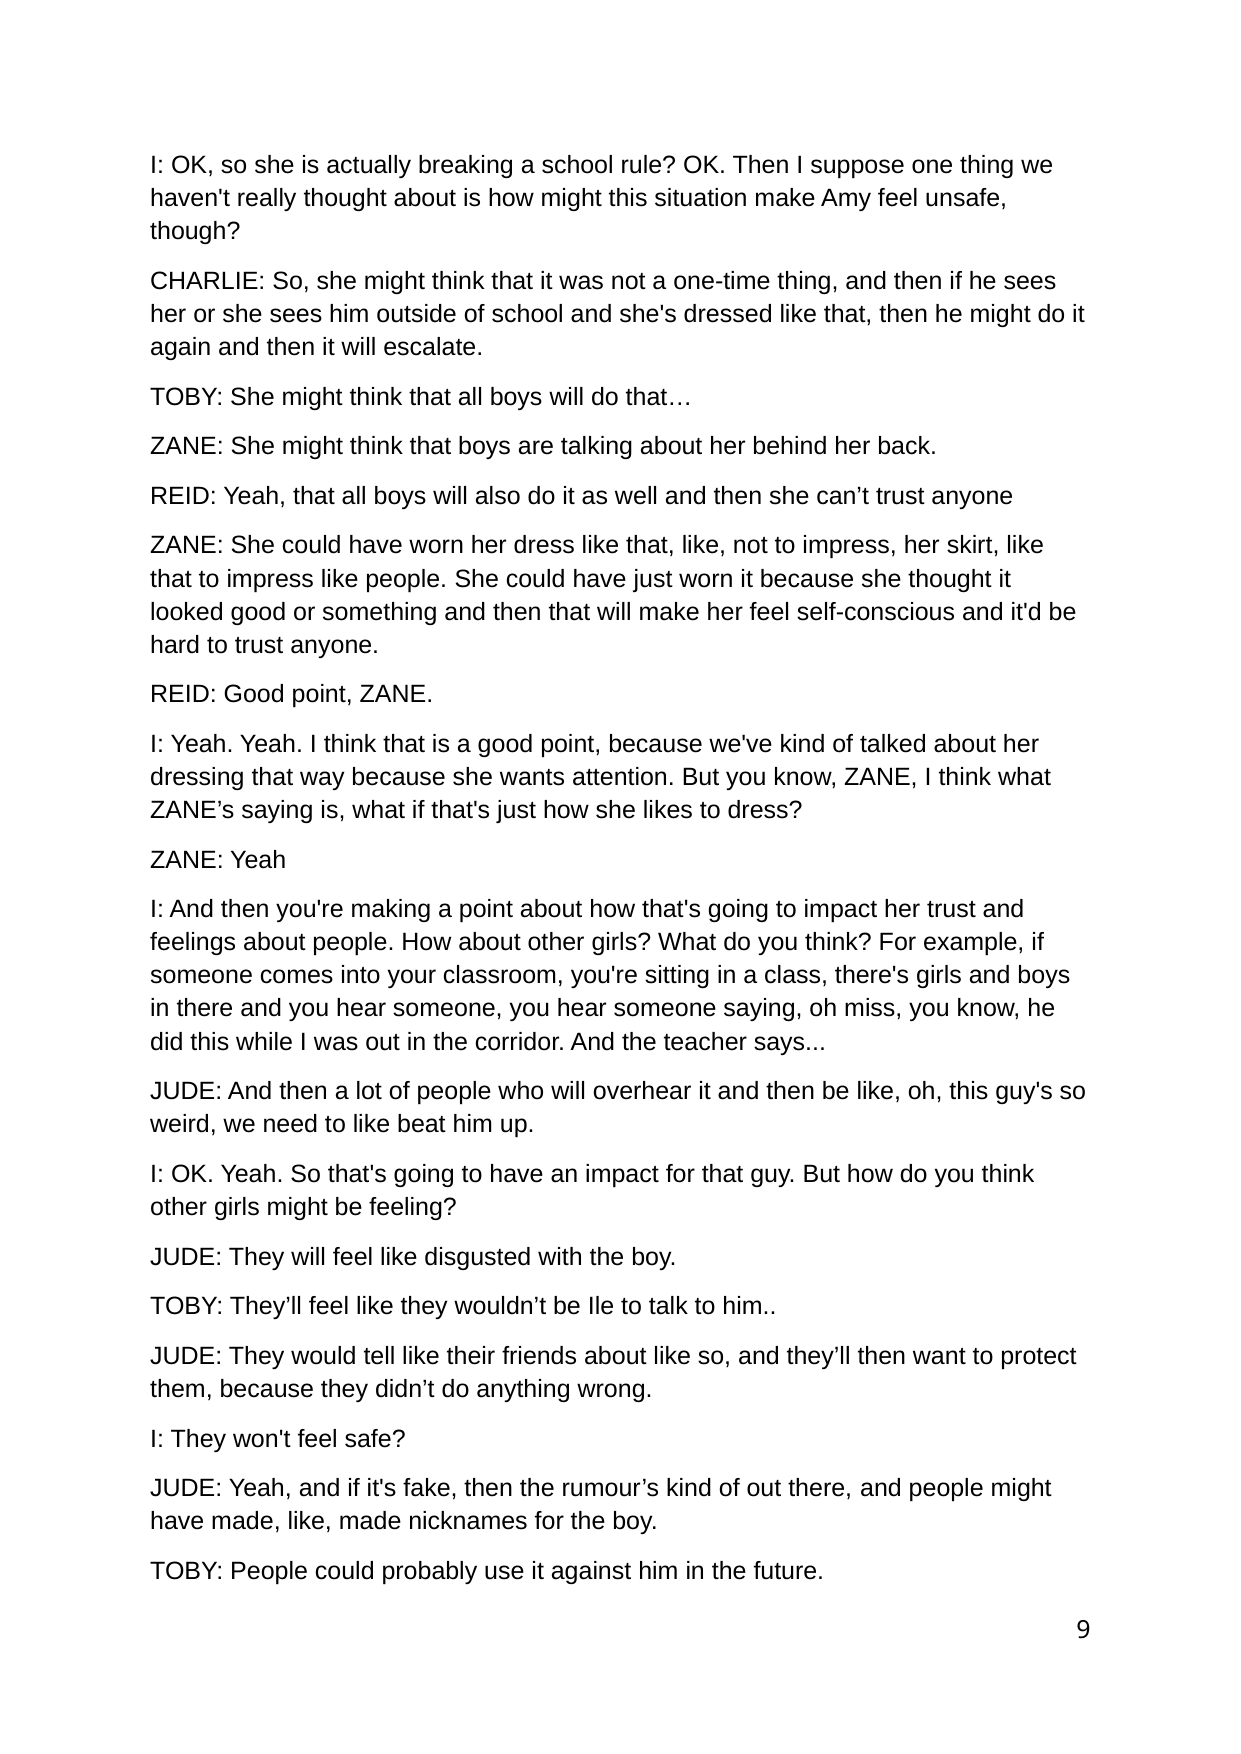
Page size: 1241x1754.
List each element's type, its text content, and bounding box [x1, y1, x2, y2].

text JUDE: Yeah, and if it's fake, then the rumour’s kind of out there, and people might have made, like, made nicknames for the boy. [150, 1473, 1090, 1535]
text I: OK, so she is actually breaking a school rule? OK. Then I suppose one thing we haven't really thought about is how might this situation make Amy feel unsafe, though? [150, 150, 1090, 245]
text ZANE: She could have worn her dress like that, like, not to impress, her skirt, like that to impress like people. She could have just worn it because she thought it looked good or something and then that will make her feel self-conscious and it'd be hard to trust anyone. [150, 531, 1090, 658]
text I: And then you're making a point about how that's going to impact her trust and feelings about people. How about other girls? What do you think? For example, if someone comes into your classroom, you're sitting in a class, there's girls and boys in there and you hear someone, you hear someone saying, oh miss, you know, he did this while I was out in the corridor. And the teacher says... [150, 894, 1090, 1055]
text JUDE: They would tell like their friends about like so, and they’ll then want to protect them, because they didn’t do anything wrong. [150, 1341, 1090, 1403]
text I: OK. Yeah. So that's going to have an impact for that guy. But how do you think other girls might be feeling? [150, 1159, 1090, 1221]
text TOBY: People could probably use it against him in the future. [150, 1556, 1090, 1585]
text REID: Good point, ZANE. [150, 679, 1090, 708]
text I: They won't feel safe? [150, 1424, 1090, 1452]
text ZANE: She might think that boys are talking about her behind her back. [150, 431, 1090, 460]
text TOBY: They’ll feel like they wouldn’t be Ile to talk to him.. [150, 1291, 1090, 1320]
text I: Yeah. Yeah. I think that is a good point, because we've kind of talked about her dressing that way because she wants attention. But you know, ZANE, I think what ZANE’s saying is, what if that's just how she likes to dress? [150, 729, 1090, 824]
text TOBY: She might think that all boys will do that… [150, 381, 1090, 410]
text JUDE: They will feel like disgusted with the boy. [150, 1242, 1090, 1270]
text REID: Yeah, that all boys will also do it as well and then she can’t trust anyone [150, 481, 1090, 509]
text JUDE: And then a lot of people who will overhear it and then be like, oh, this guy's so weird, we need to like beat him up. [150, 1076, 1090, 1138]
text ZANE: Yeah [150, 845, 1090, 873]
text CHARLIE: So, she might think that it was not a one-time thing, and then if he sees her or she sees him outside of school and she's dressed like that, then he might do it again and then it will escalate. [150, 266, 1090, 361]
